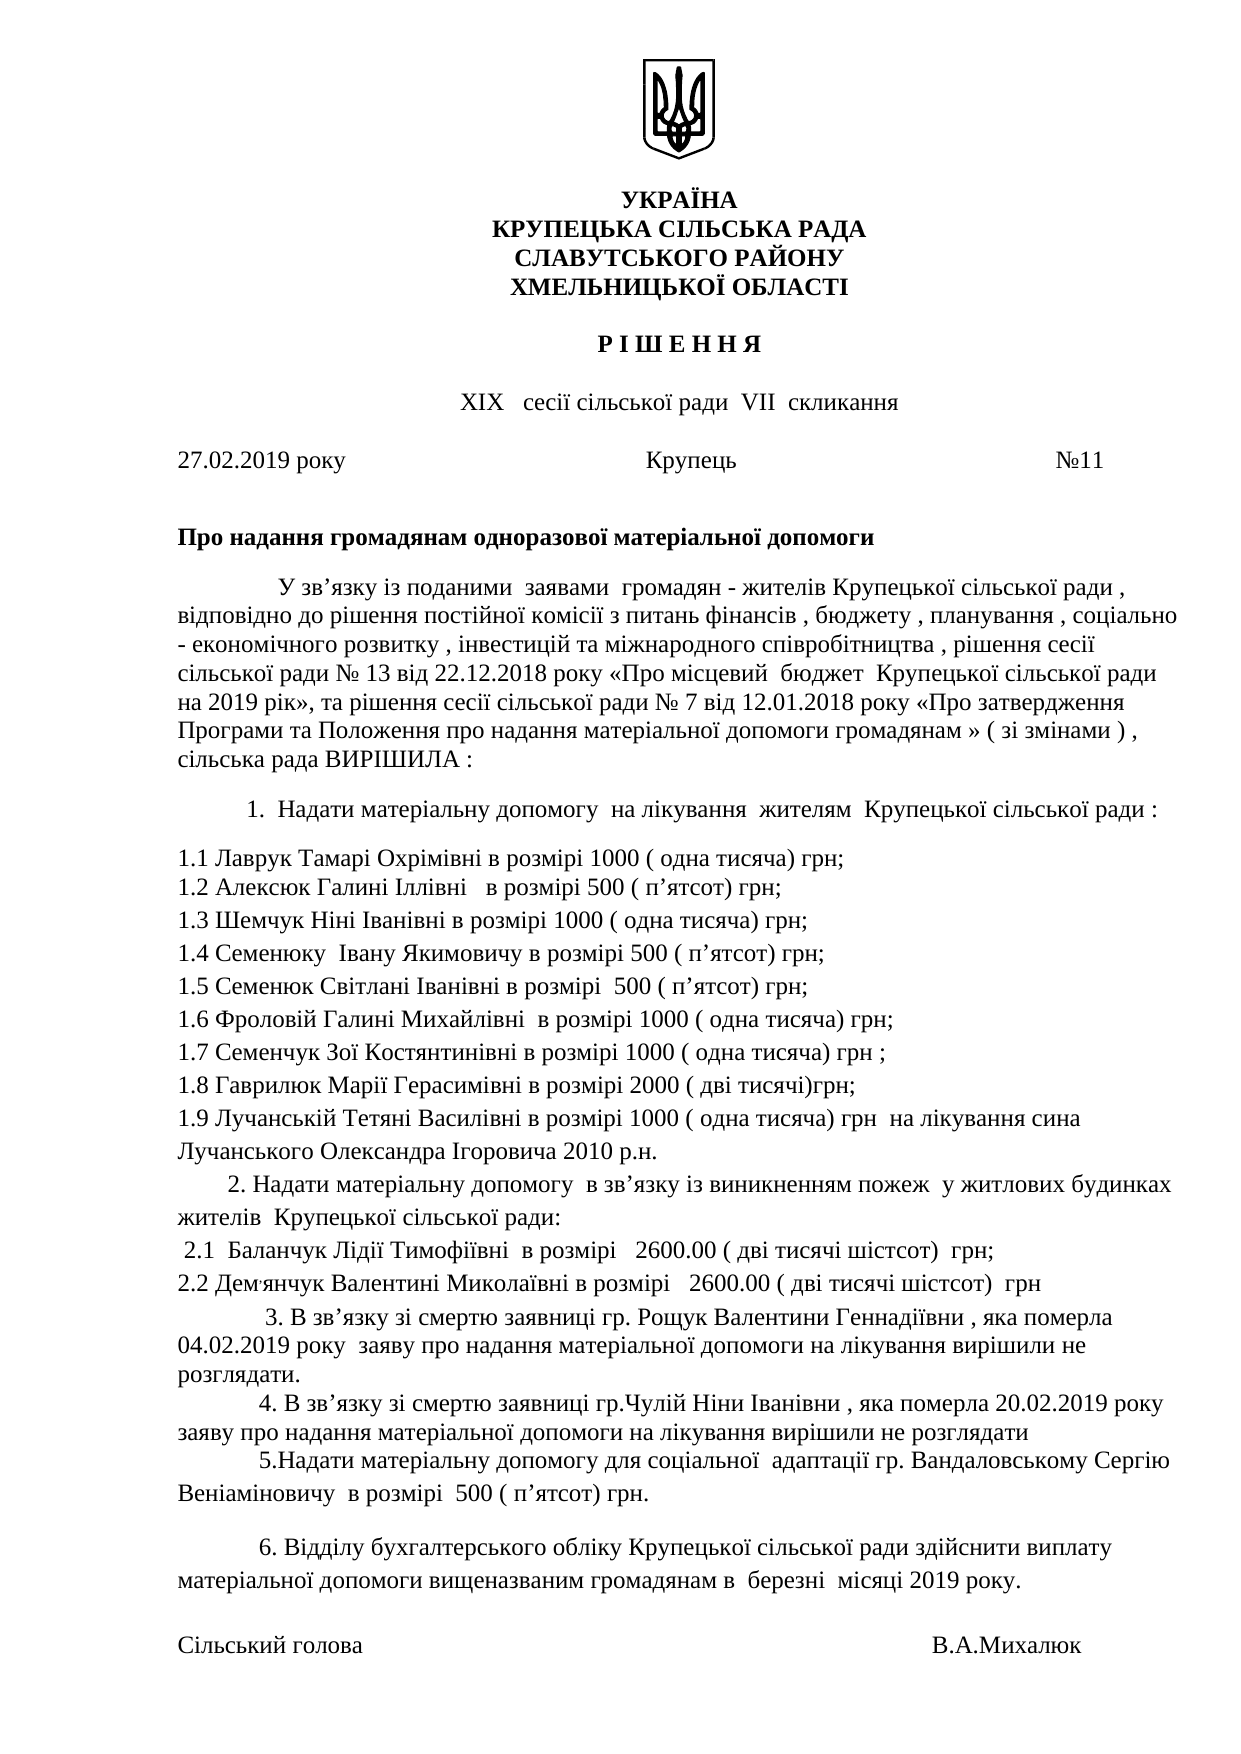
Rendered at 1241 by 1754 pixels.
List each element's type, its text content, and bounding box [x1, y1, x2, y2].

text 2.1 Баланчук Лідії Тимофіївні в розмірі 2600.00 ( дві тисячі шістсот) грн; [177, 1236, 1181, 1264]
text 2.2 Дем,янчук Валентині Миколаївні в розмірі 2600.00 ( дві тисячі шістсот) грн [177, 1268, 1181, 1297]
text 1.3 Шемчук Ніні Іванівні в розмірі 1000 ( одна тисяча) грн; [177, 905, 1181, 934]
text 1. Надати матеріальну допомогу на лікування жителям Крупецької сільської ради : [177, 794, 1181, 823]
text 1.8 Гаврилюк Марії Герасимівні в розмірі 2000 ( дві тисячі)грн; [177, 1070, 1181, 1099]
text СЛАВУТСЬКОГО РАЙОНУ [177, 243, 1181, 272]
text 5.Надати матеріальну допомогу для соціальної адаптації гр. Вандаловському Сергію Веніаміновичу в розмірі 500 ( п’ятсот) грн. [177, 1445, 1181, 1507]
text 6. Відділу бухгалтерського обліку Крупецької сільської ради здійснити виплату матеріальної допомоги вищеназваним громадянам в березні місяці 2019 року. [177, 1532, 1181, 1594]
text 2. Надати матеріальну допомогу в зв’язку із виникненням пожеж у житлових будинках жителів Крупецької сільської ради: [177, 1169, 1181, 1231]
text 1.1 Лаврук Тамарі Охрімівні в розмірі 1000 ( одна тисяча) грн; [177, 843, 1181, 872]
text Про надання громадянам одноразової матеріальної допомоги [177, 522, 1181, 551]
text 1.7 Семенчук Зої Костянтинівні в розмірі 1000 ( одна тисяча) грн ; [177, 1037, 1181, 1066]
text 1.5 Семенюк Світлані Іванівні в розмірі 500 ( п’ятсот) грн; [177, 971, 1181, 1000]
text Р І Ш Е Н Н Я [177, 329, 1181, 358]
text 1.6 Фроловій Галині Михайлівні в розмірі 1000 ( одна тисяча) грн; [177, 1004, 1181, 1033]
text 4. В зв’язку зі смертю заявниці гр.Чулій Ніни Іванівни , яка померла 20.02.2019 року заяву про надання матеріальної допомоги на лікування вирішили не розглядати [177, 1388, 1181, 1445]
text 1.4 Семенюку Івану Якимовичу в розмірі 500 ( п’ятсот) грн; [177, 938, 1181, 967]
text УКРАЇНА [177, 186, 1181, 214]
text 1.9 Лучанській Тетяні Василівні в розмірі 1000 ( одна тисяча) грн на лікування сина Лучанського Олександра Ігоровича 2010 р.н. [177, 1103, 1181, 1165]
text 27.02.2019 року Крупець №11 [177, 445, 1181, 473]
text КРУПЕЦЬКА СІЛЬСЬКА РАДА [177, 214, 1181, 243]
text Сільський голова В.А.Михалюк [177, 1630, 1181, 1659]
text 3. В зв’язку зі смертю заявниці гр. Рощук Валентини Геннадіївни , яка померла 04.02.2019 року заяву про надання матеріальної допомоги на лікування вирішили не розглядати. [177, 1302, 1181, 1388]
text ХМЕЛЬНИЦЬКОЇ ОБЛАСТІ [177, 272, 1181, 301]
text 1.2 Алексюк Галині Іллівні в розмірі 500 ( п’ятсот) грн; [177, 872, 1181, 901]
text XІХ сесії сільської ради VІІ скликання [177, 387, 1181, 416]
text У зв’язку із поданими заявами громадян - жителів Крупецької сільської ради , відповідно до рішення постійної комісії з питань фінансів , бюджету , планування , соціально - економічного розвитку , інвестицій та міжнародного співробітництва , рішення сесії сільської ради № 13 від 22.12.2018 року «Про місцевий бюджет Крупецької сільської ради на 2019 рік», та рішення сесії сільської ради № 7 від 12.01.2018 року «Про затвердження Програми та Положення про надання матеріальної допомоги громадянам » ( зі змінами ) , сільська рада ВИРІШИЛА : [177, 572, 1181, 773]
